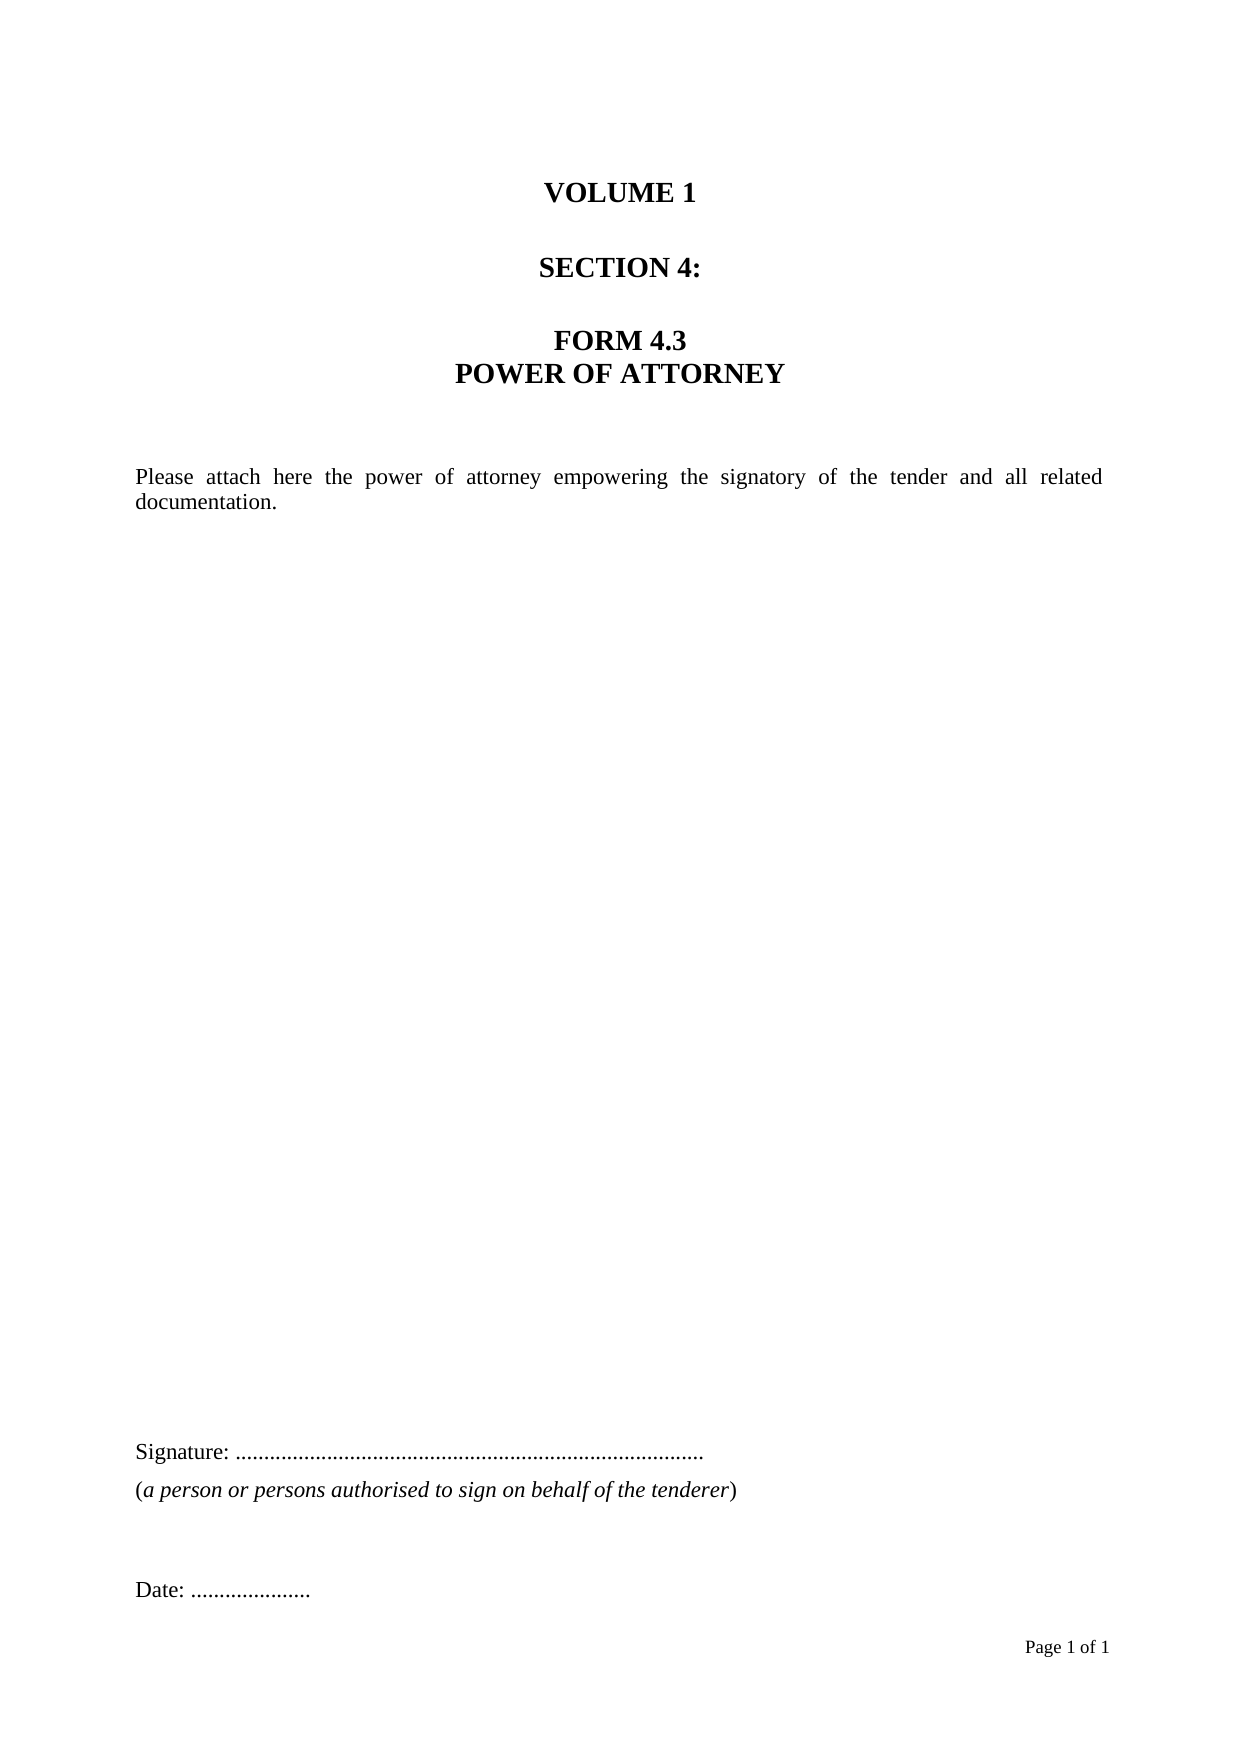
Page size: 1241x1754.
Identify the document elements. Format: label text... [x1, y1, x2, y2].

subtitle FORM 4.3 POWER OF ATTORNEY [135, 323, 1105, 390]
text SECTION 4: [135, 248, 1105, 285]
text (a person or persons authorised to sign on behalf of the tenderer) [135, 1477, 1105, 1502]
text VOLUME 1 [135, 173, 1105, 210]
text Signature: .................................................................................. [135, 1440, 1105, 1465]
text Date: ..................... [135, 1577, 1105, 1602]
text Please attach here the power of attorney empowering the signatory of the tender and all related documentation. [135, 465, 1105, 515]
